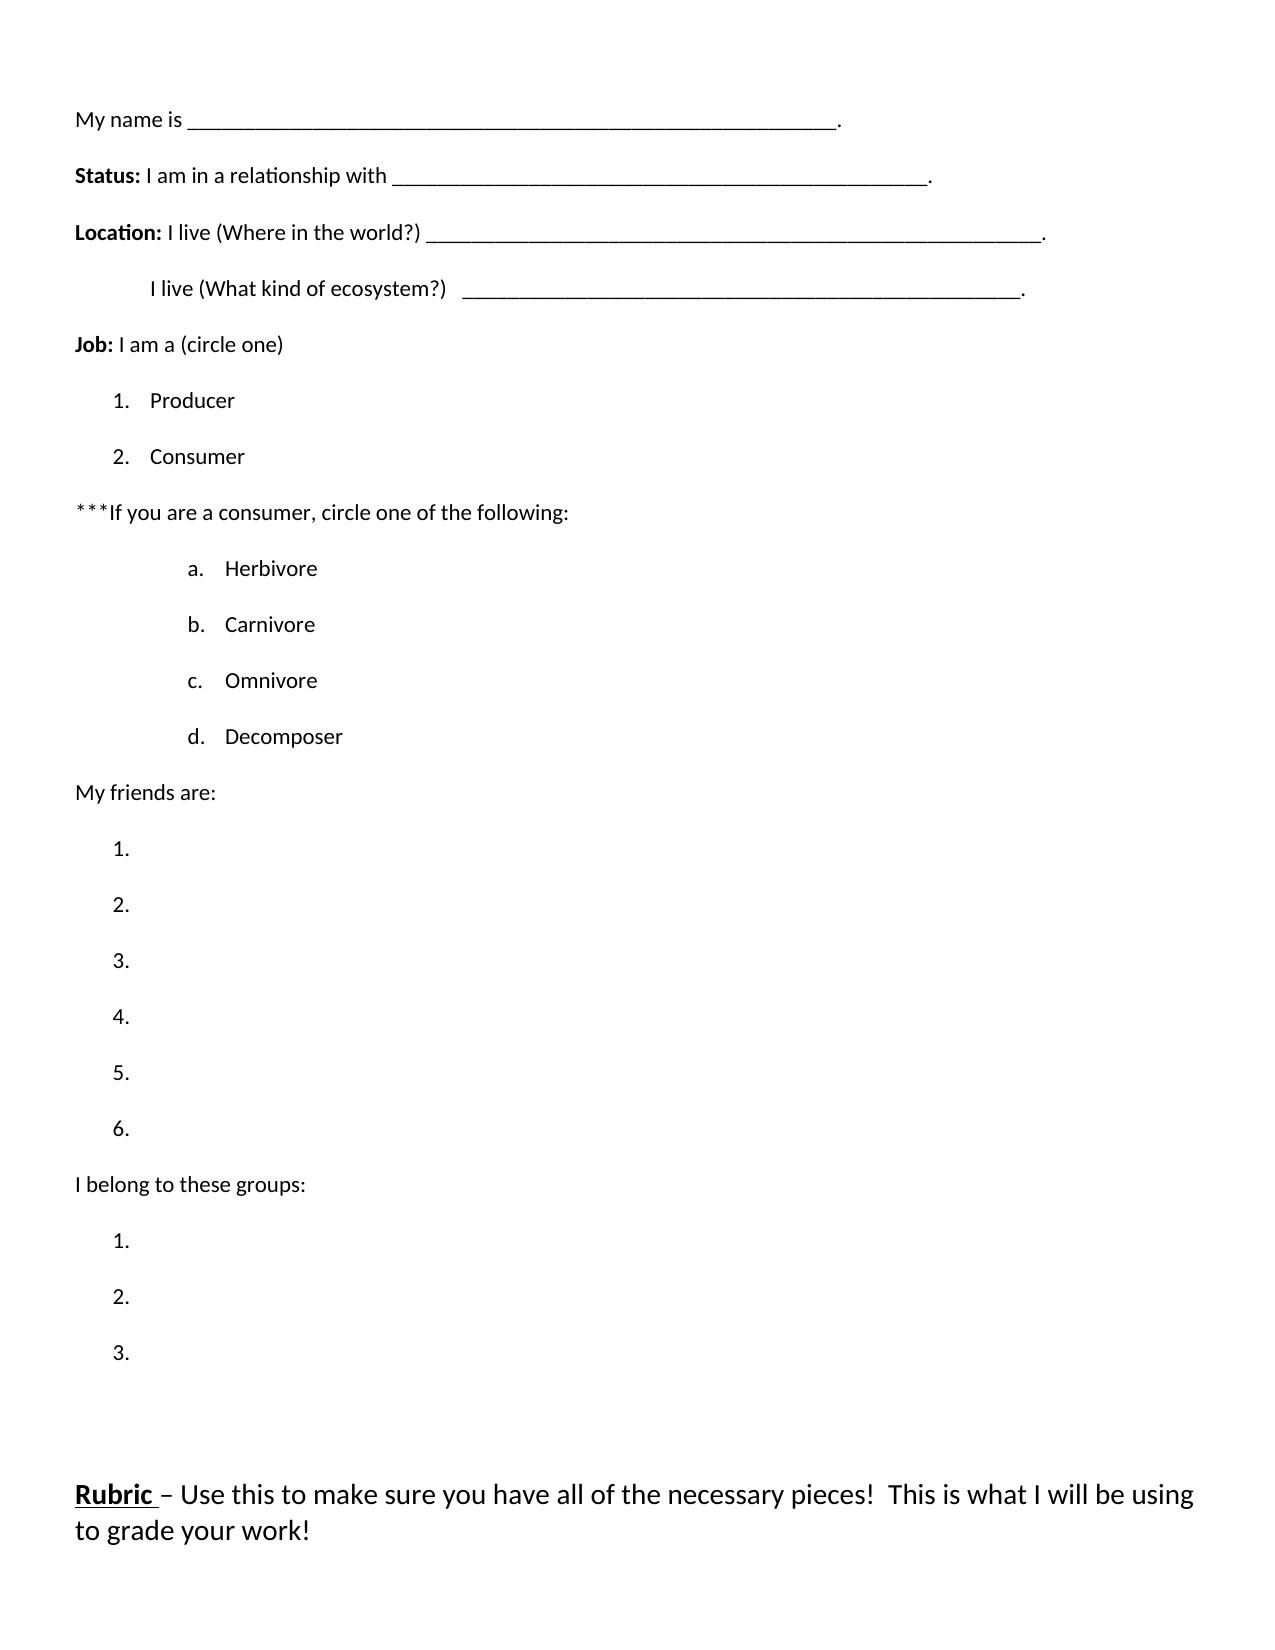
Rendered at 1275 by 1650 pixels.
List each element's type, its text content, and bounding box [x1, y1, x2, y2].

text Location: I live (Where in the world?) ______________________________________________________. [75, 218, 1200, 246]
text Status: I am in a relationship with _______________________________________________. [75, 162, 1200, 189]
text I belong to these groups: [75, 1170, 1200, 1198]
list Herbivore [187, 554, 1200, 582]
list Carnivore [187, 610, 1200, 638]
text Job: I am a (circle one) [75, 330, 1200, 358]
text I live (What kind of ecosystem?) _________________________________________________. [75, 274, 1200, 302]
list Producer [112, 386, 1200, 414]
text ***If you are a consumer, circle one of the following: [75, 498, 1200, 526]
text My name is _________________________________________________________. [75, 106, 1200, 133]
text Rubric – Use this to make sure you have all of the necessary pieces! This is what I will be using to grade your work! [75, 1476, 1200, 1547]
list Omnivore [187, 666, 1200, 694]
list Decomposer [187, 722, 1200, 750]
list Consumer [112, 442, 1200, 470]
text My friends are: [75, 778, 1200, 806]
